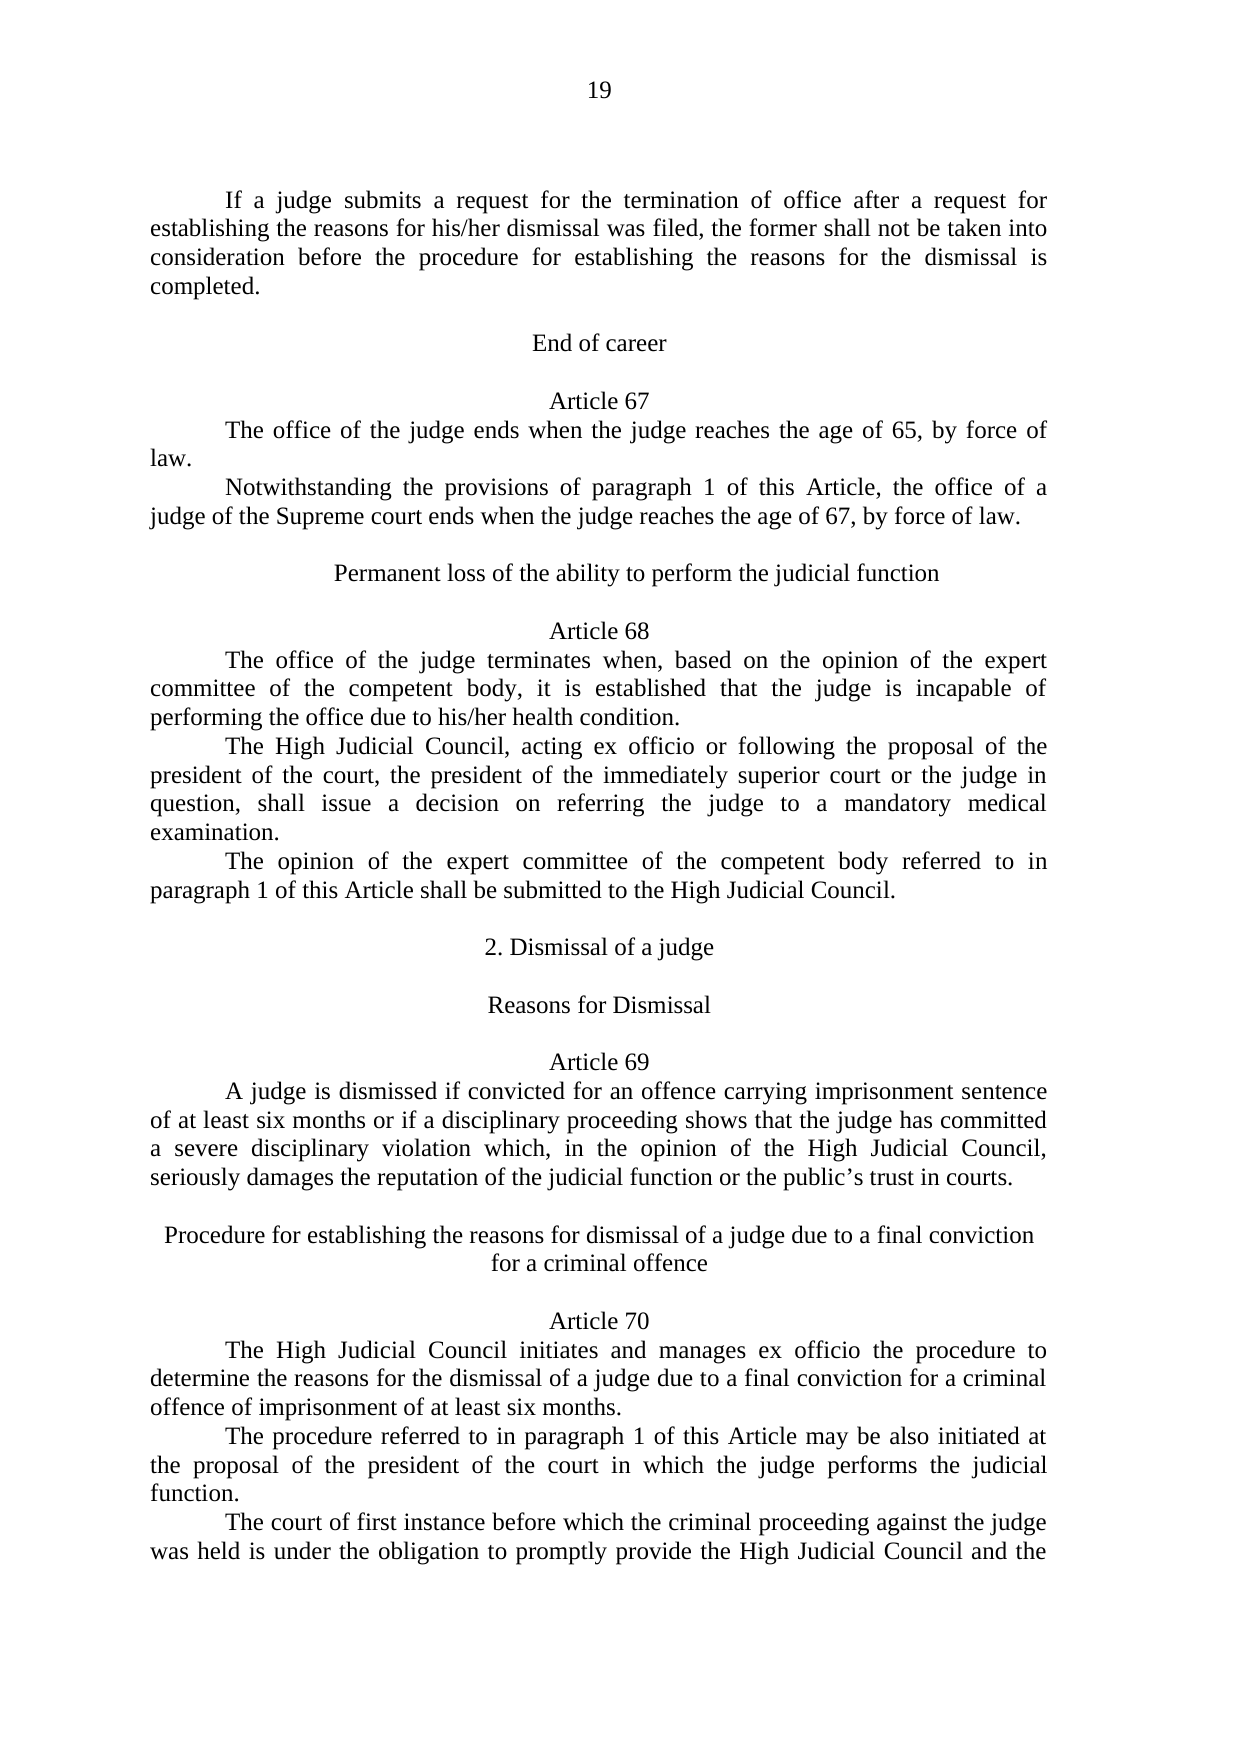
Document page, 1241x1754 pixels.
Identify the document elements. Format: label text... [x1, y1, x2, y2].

text Article 69 [150, 1047, 1048, 1076]
text Article 67 [150, 386, 1048, 415]
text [150, 1507, 1048, 1565]
text Permanent loss of the ability to perform the judicial function [150, 558, 1048, 587]
text 2. Dismissal of a judge [150, 932, 1048, 961]
text The procedure referred to in paragraph 1 of this Article may be also initiated at the proposal of the president of the court in which the judge performs the judicial function. [150, 1421, 1048, 1507]
text Reasons for Dismissal [150, 990, 1048, 1018]
text The office of the judge terminates when, based on the opinion of the expert committee of the competent body, it is established that the judge is incapable of performing the office due to his/her health condition. [150, 645, 1048, 731]
text The High Judicial Council initiates and manages ex officio the procedure to determine the reasons for the dismissal of a judge due to a final conviction for a criminal offence of imprisonment of at least six months. [150, 1335, 1048, 1421]
text Procedure for establishing the reasons for dismissal of a judge due to a final conviction for a criminal offence [150, 1220, 1048, 1277]
text End of career [150, 328, 1048, 357]
text The opinion of the expert committee of the competent body referred to in paragraph 1 of this Article shall be submitted to the High Judicial Council. [150, 846, 1048, 903]
text If a judge submits a request for the termination of office after a request for establishing the reasons for his/her dismissal was filed, the former shall not be taken into consideration before the procedure for establishing the reasons for the dismissal is completed. [150, 185, 1048, 300]
text The High Judicial Council, acting ex officio or following the proposal of the president of the court, the president of the immediately superior court or the judge in question, shall issue a decision on referring the judge to a mandatory medical examination. [150, 731, 1048, 846]
text Notwithstanding the provisions of paragraph 1 of this Article, the office of a judge of the Supreme court ends when the judge reaches the age of 67, by force of law. [150, 472, 1048, 530]
text Article 70 [150, 1306, 1048, 1335]
text Article 68 [150, 616, 1048, 645]
text A judge is dismissed if convicted for an offence carrying imprisonment sentence of at least six months or if a disciplinary proceeding shows that the judge has committed a severe disciplinary violation which, in the opinion of the High Judicial Council, seriously damages the reputation of the judicial function or the public’s trust in courts. [150, 1076, 1048, 1191]
text The office of the judge ends when the judge reaches the age of 65, by force of law. [150, 415, 1048, 472]
